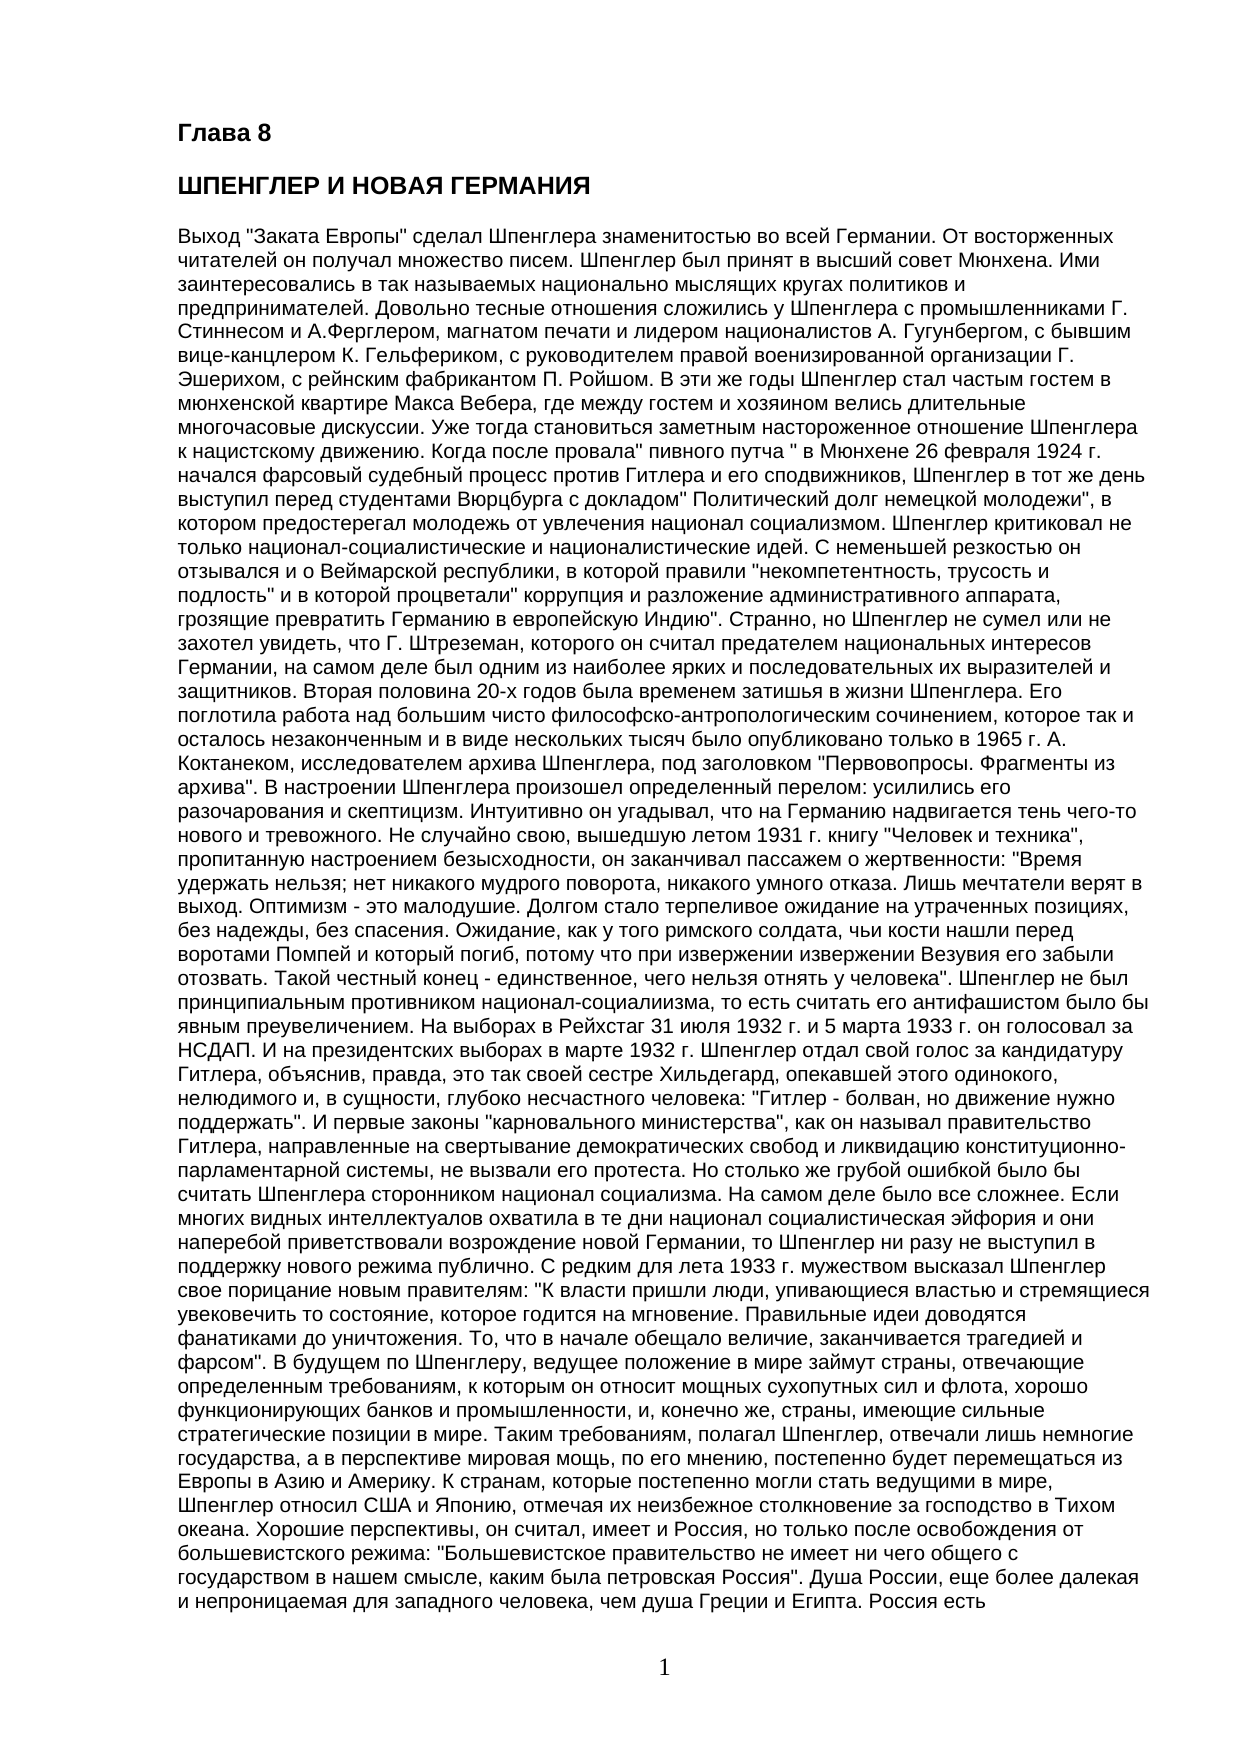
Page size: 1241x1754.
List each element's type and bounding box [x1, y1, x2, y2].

text [177, 118, 1152, 1613]
